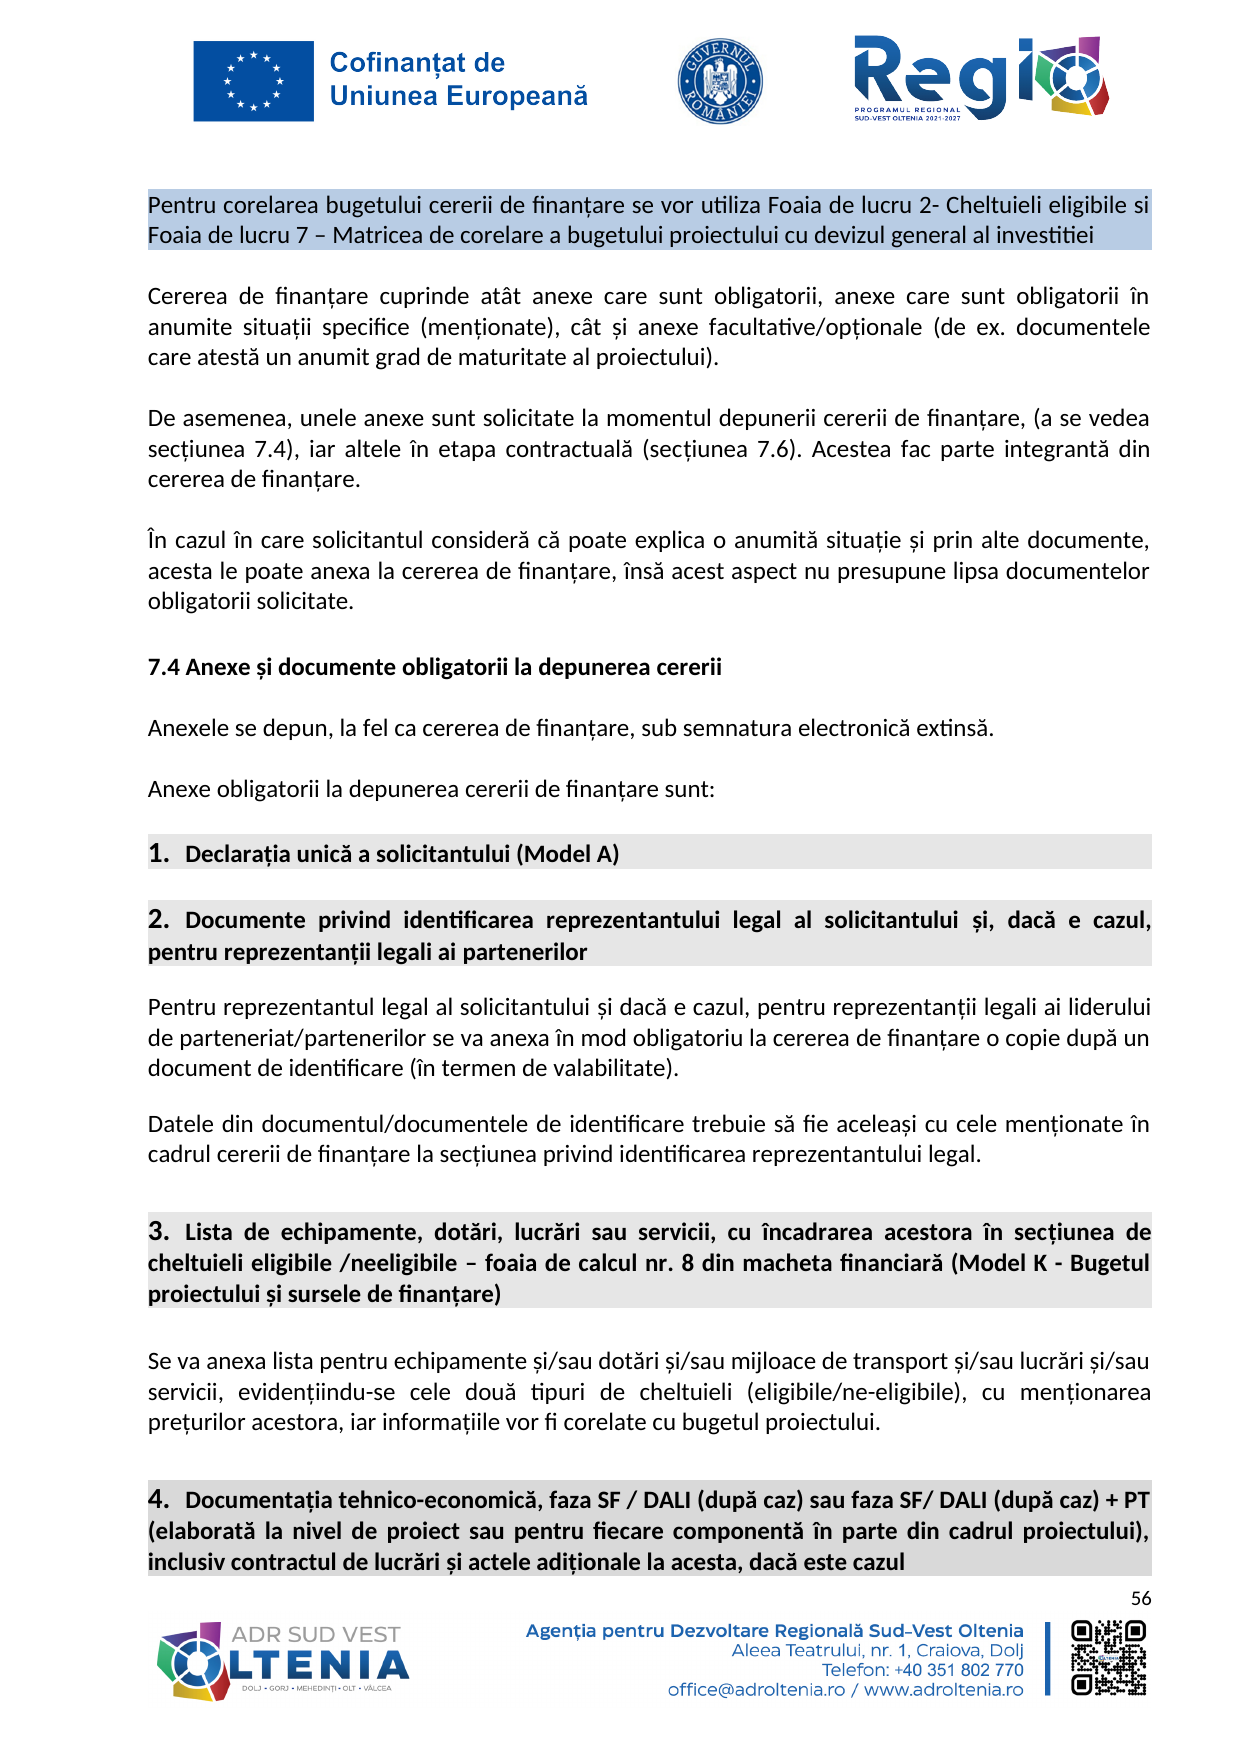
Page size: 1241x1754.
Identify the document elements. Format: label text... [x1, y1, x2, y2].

text Se va anexa lista pentru echipamente și/sau dotări și/sau mijloace de transport și/sau lucrări și/sau servicii, evidenţiindu-se cele două tipuri de cheltuieli (eligibile/ne-eligibile), cu menţionarea preţurilor acestora, iar informațiile vor fi corelate cu bugetul proiectului. [148, 1345, 1152, 1437]
picture [674, 36, 768, 126]
text Cererea de finanţare cuprinde atât anexe care sunt obligatorii, anexe care sunt obligatorii în anumite situaţii specifice (menţionate), cât şi anexe facultative/opţionale (de ex. documentele care atestă un anumit grad de maturitate al proiectului). [148, 280, 1152, 372]
text În cazul în care solicitantul consideră că poate explica o anumită situație și prin alte documente, acesta le poate anexa la cererea de finanțare, însă acest aspect nu presupune lipsa documentelor obligatorii solicitate. [148, 524, 1152, 616]
subtitle 7.4 Anexe și documente obligatorii la depunerea cererii [148, 651, 1152, 681]
picture [852, 34, 1111, 124]
text De asemenea, unele anexe sunt solicitate la momentul depunerii cererii de finanțare, (a se vedea secţiunea 7.4), iar altele în etapa contractuală (secţiunea 7.6). Acestea fac parte integrantă din cererea de finanțare. [148, 402, 1152, 494]
text Anexele se depun, la fel ca cererea de finanțare, sub semnatura electronică extinsă. [148, 712, 1152, 742]
text Pentru reprezentantul legal al solicitantului şi dacă e cazul, pentru reprezentanţii legali ai liderului de parteneriat/partenerilor se va anexa în mod obligatoriu la cererea de finanțare o copie după un document de identificare (în termen de valabilitate). [148, 991, 1152, 1083]
text Anexe obligatorii la depunerea cererii de finanțare sunt: [148, 773, 1152, 803]
list Documentația tehnico-economică, faza SF / DALI (după caz) sau faza SF/ DALI (după caz) + PT (elaborată la nivel de proiect sau pentru fiecare componentă în parte din cadrul proiectului), inclusiv contractul de lucrări şi actele adiţionale la acesta, dacă este cazul [148, 1480, 1152, 1576]
picture [188, 36, 590, 125]
picture [147, 1611, 1151, 1708]
text Pentru corelarea bugetului cererii de finanțare se vor utiliza Foaia de lucru 2- Cheltuieli eligibile si Foaia de lucru 7 – Matricea de corelare a bugetului proiectului cu devizul general al investitiei [148, 189, 1152, 250]
list Lista de echipamente, dotări, lucrări sau servicii, cu încadrarea acestora în secțiunea de cheltuieli eligibile /neeligibile – foaia de calcul nr. 8 din macheta financiară (Model K - Bugetul proiectului și sursele de finanţare) [148, 1212, 1152, 1308]
text Datele din documentul/documentele de identificare trebuie să fie aceleași cu cele menționate în cadrul cererii de finanțare la secțiunea privind identificarea reprezentantului legal. [148, 1108, 1152, 1169]
list Documente privind identificarea reprezentantului legal al solicitantului şi, dacă e cazul, pentru reprezentanţii legali ai partenerilor [148, 900, 1152, 966]
list Declarația unică a solicitantului (Model A) [148, 834, 1152, 869]
